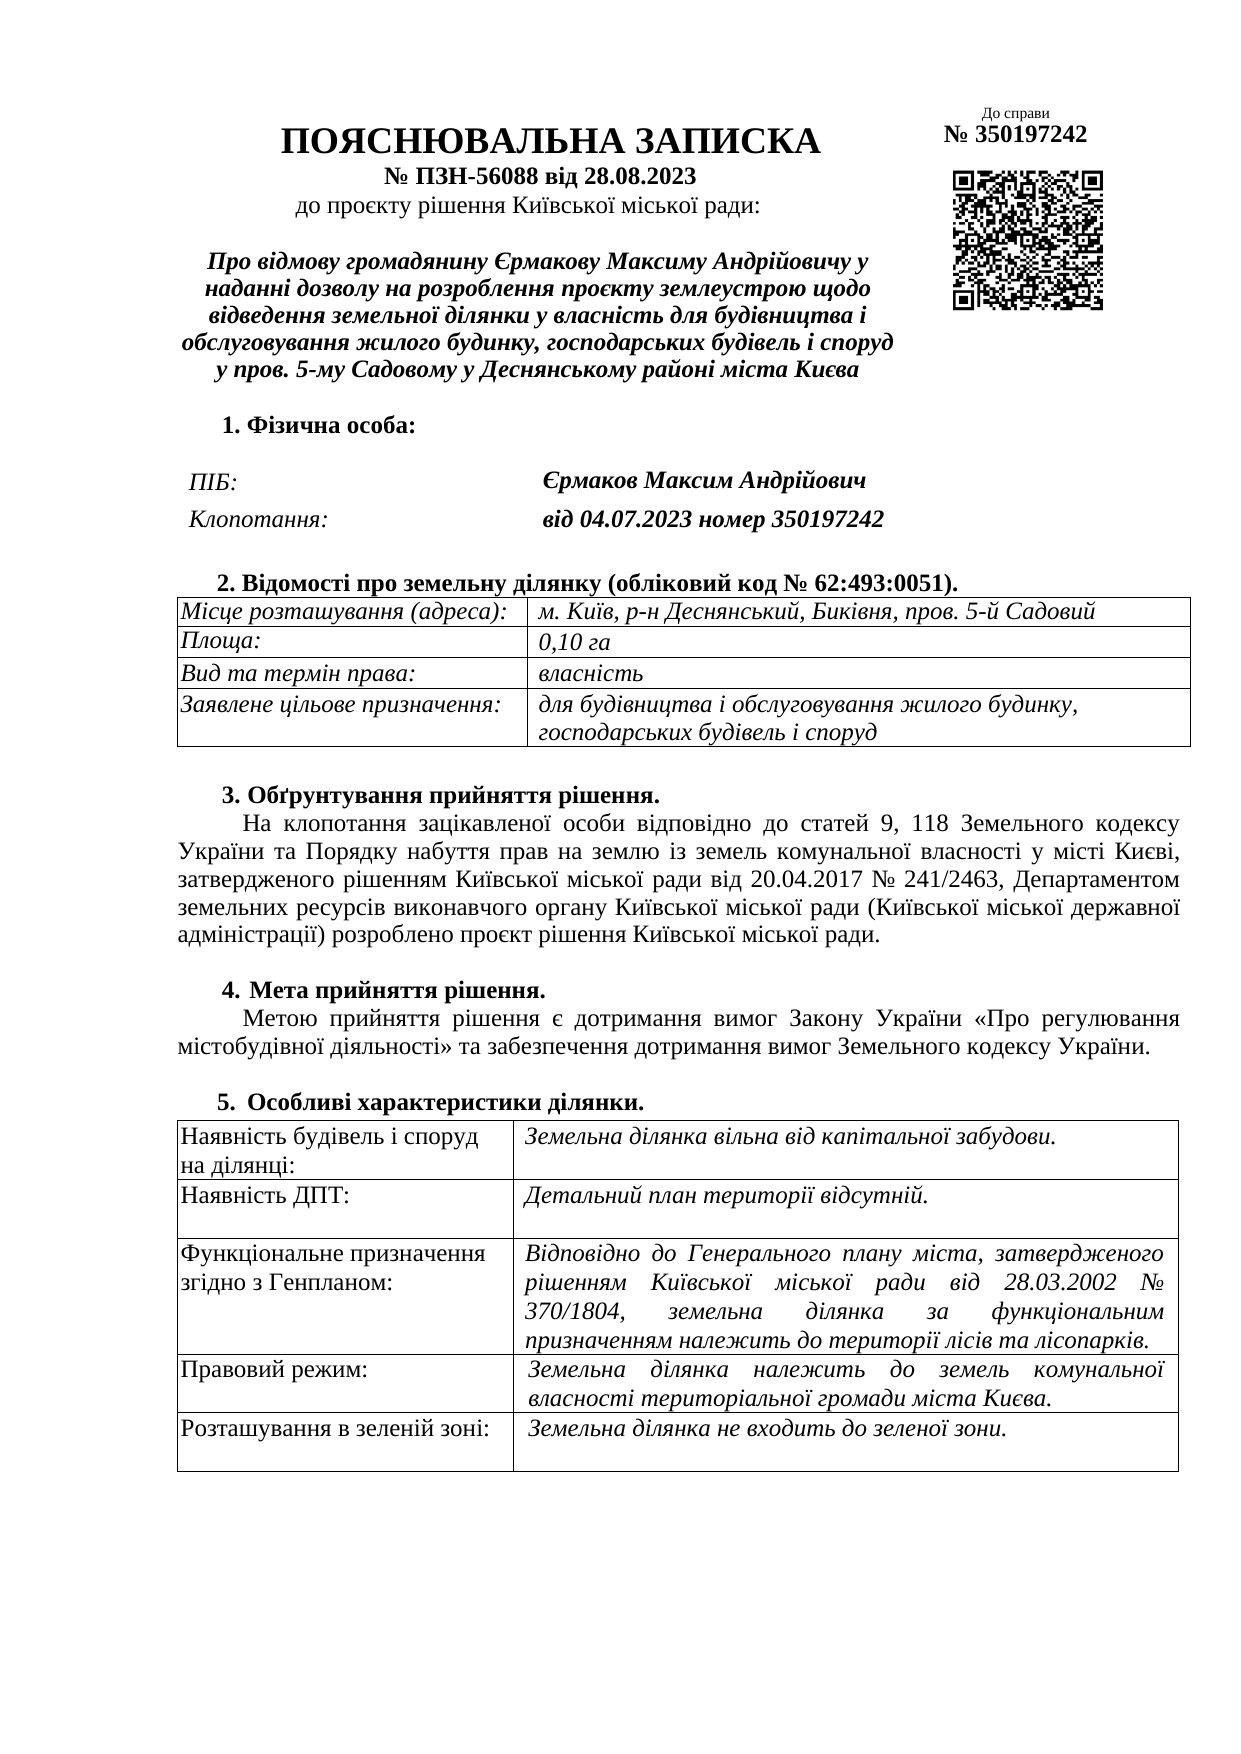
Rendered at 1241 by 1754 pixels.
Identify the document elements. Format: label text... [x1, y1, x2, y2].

text На клопотання зацікавленої особи відповідно до статей 9, 118 Земельного кодексу України та Порядку набуття прав на землю із земель комунальної власності у місті Києві, затвердженого рішенням Київської міської ради від 20.04.2017 № 241/2463, Департаментом земельних ресурсів виконавчого органу Київської міської ради (Київської міської державної адміністрації) розроблено проєкт рішення Київської міської ради. [177, 809, 1181, 948]
table_cell 0,10 га [528, 627, 1190, 657]
table_cell Правовий режим: [178, 1355, 513, 1412]
list Обґрунтування прийняття рішення. [162, 780, 1181, 809]
table_cell власність [528, 658, 1190, 688]
table_header Єрмаков Максим Андрійович [543, 468, 1237, 504]
text 1. Фізична особа: [177, 410, 1181, 439]
table_cell Площа: [178, 627, 527, 657]
table_header Земельна ділянка вільна від капітальної забудови. [514, 1121, 1178, 1179]
text Про відмову громадянину Єрмакову Максиму Андрійовичу у наданні дозволу на розроблення проєкту землеустрою щодо відведення земельної ділянки у власність для будівництва і обслуговування жилого будинку, господарських будівель і споруд у пров. 5-му Садовому у Деснянському районі міста Києва [177, 248, 901, 383]
table_header м. Київ, р-н Деснянський, Биківня, пров. 5-й Садовий [528, 598, 1190, 626]
text ПОЯСНЮВАЛЬНА ЗАПИСКА [281, 118, 1181, 161]
table_cell Клопотання: [177, 505, 543, 539]
table_cell Земельна ділянка належить до земель комунальної власності територіальної громади міста Києва. [514, 1355, 1178, 1412]
picture [940, 159, 1115, 321]
table_cell від 04.07.2023 номер 350197242 [543, 505, 1237, 539]
table_cell Функціональне призначення згідно з Генпланом: [178, 1239, 513, 1353]
table_cell для будівництва і обслуговування жилого будинку, господарських будівель і споруд [528, 689, 1190, 746]
table_cell Наявність ДПТ: [178, 1180, 513, 1237]
table_cell Детальний план території відсутній. [514, 1180, 1178, 1237]
table_cell Відповідно до Генерального плану міста, затвердженого рішенням Київської міської ради від 28.03.2002 № 370/1804, земельна ділянка за функціональним призначенням належить до території лісів та лісопарків. [514, 1239, 1178, 1353]
table_cell Заявлене цільове призначення: [178, 689, 527, 746]
table_cell Земельна ділянка не входить до зеленої зони. [514, 1413, 1178, 1471]
table_header Місце розташування (адреса): [178, 598, 527, 626]
list Особливі характеристики ділянки. [177, 1087, 1181, 1116]
table_cell Вид та термін права: [178, 658, 527, 688]
table_cell Розташування в зеленій зоні: [178, 1413, 513, 1471]
text № ПЗН-56088 від 28.08.2023 [384, 161, 833, 190]
text до проєкту рішення Київської міської ради: [295, 190, 833, 219]
table_header ПІБ: [177, 468, 543, 504]
text Метою прийняття рішення є дотримання вимог Закону України «Про регулювання містобудівної діяльності» та забезпечення дотримання вимог Земельного кодексу України. [177, 1004, 1181, 1060]
text 2. Відомості про земельну ділянку (обліковий код № 62:493:0051). [217, 568, 1181, 597]
table_header Наявність будівель і споруд на ділянці: [178, 1121, 513, 1179]
list Мета прийняття рішення. [177, 976, 1181, 1004]
